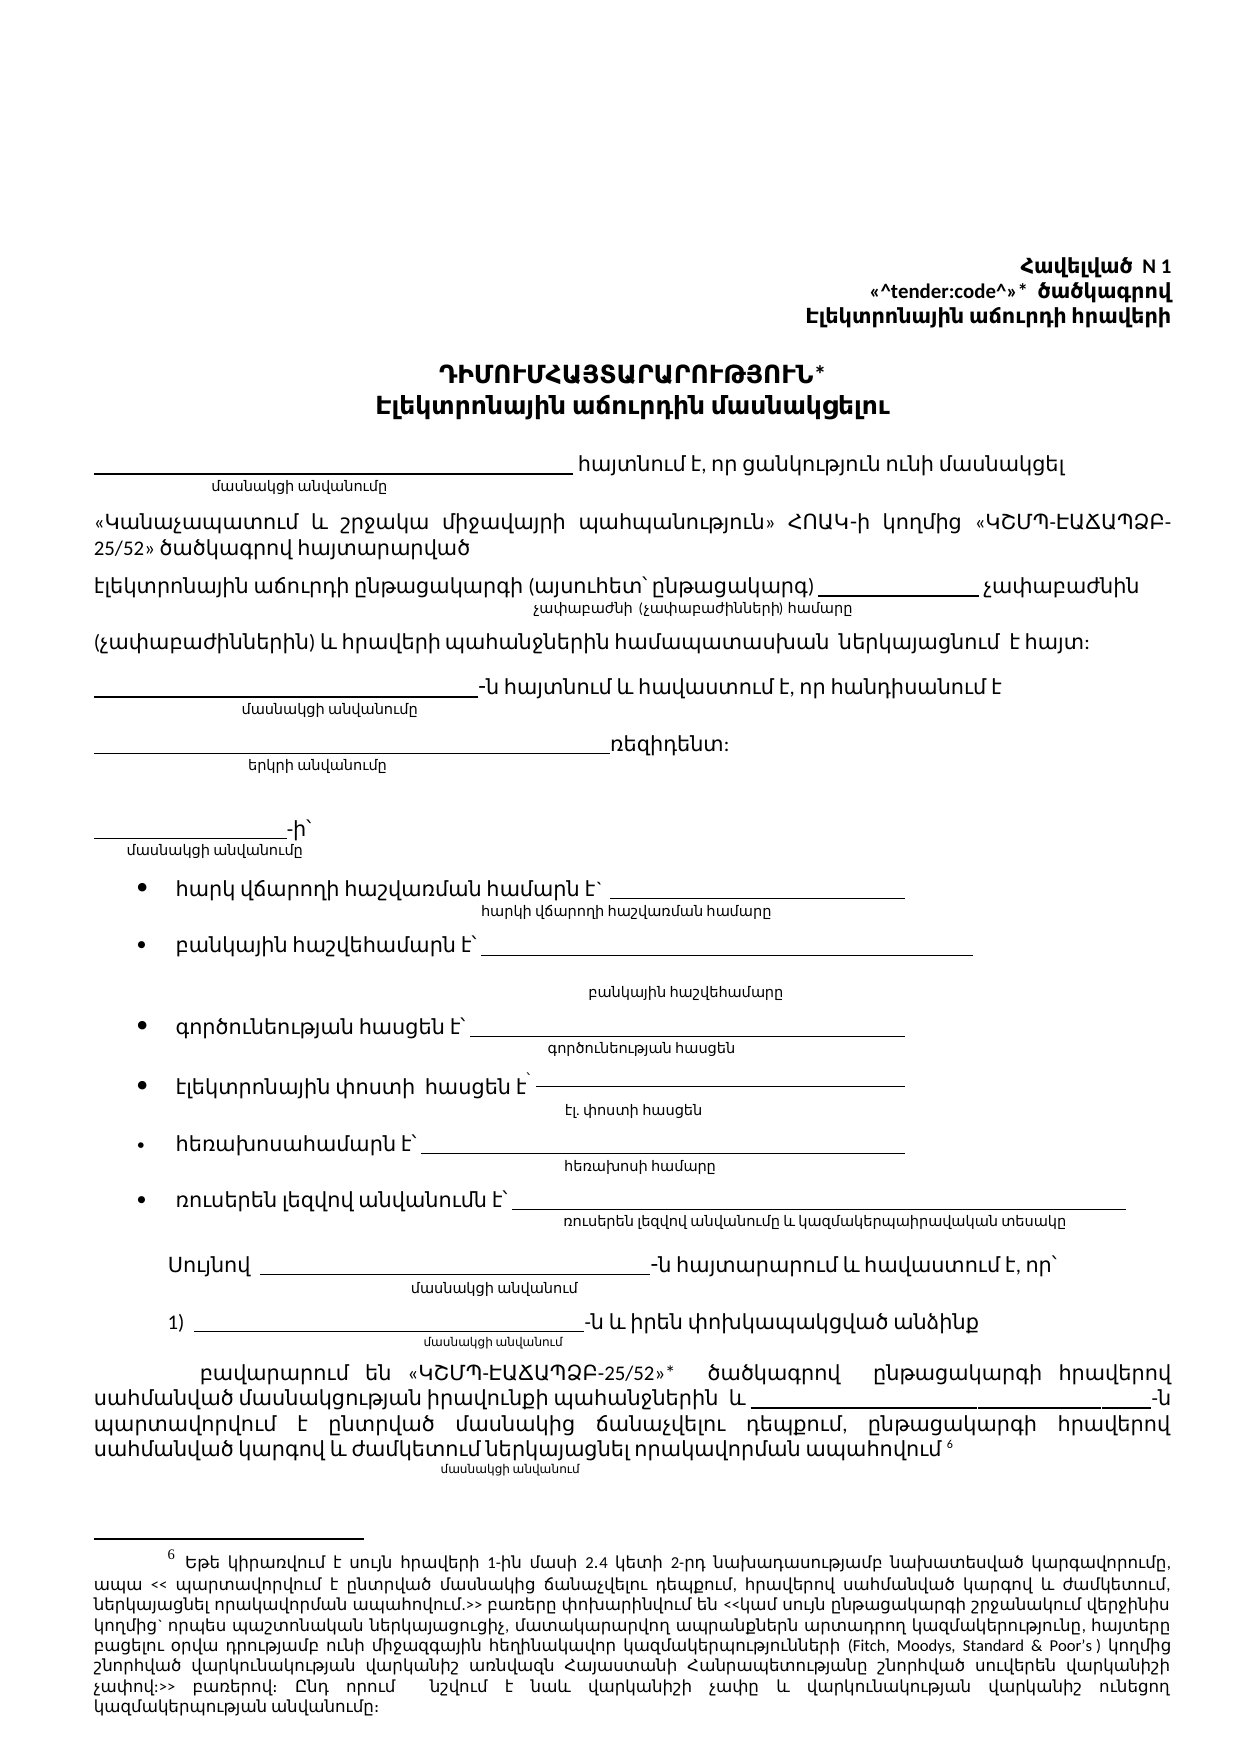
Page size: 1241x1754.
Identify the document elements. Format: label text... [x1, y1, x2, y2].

text հարկի վճարողի հաշվառման համարը [94, 902, 1171, 933]
list էլեկտրոնային փոստի հասցեն է՝ [138, 1070, 1171, 1101]
text մասնակցի անվանումը [94, 841, 1171, 872]
text էլեկտրոնային աճուրդի ընթացակարգի (այսուհետ՝ ընթացակարգ) չափաբաժնին [94, 573, 1171, 599]
list հեռախոսահամարն է՝ [138, 1131, 1171, 1157]
subtitle Էլեկտրոնային աճուրդին մասնակցելու [94, 390, 1171, 421]
text մասնակցի անվանումը [94, 701, 1171, 731]
list բանկային հաշվեհամարն է՝ [138, 933, 1171, 983]
text մասնակցի անվանում [94, 1279, 1171, 1309]
text ռուսերեն լեզվով անվանումը և կազմակերպաիրավական տեսակը [94, 1213, 1171, 1243]
text «Կանաչապատում և շրջակա միջավայրի պահպանություն» ՀՈԱԿ-ի կողմից «ԿՇՄՊ-ԷԱՃԱՊՁԲ-25/52» ծածկագրով հայտարարված [94, 507, 1171, 561]
text մասնակցի անվանում [94, 1462, 1171, 1487]
list գործունեության հասցեն է՝ [138, 1014, 1171, 1040]
text Էլեկտրոնային աճուրդի հրավերի [94, 304, 1171, 329]
text գործունեության հասցեն [94, 1040, 1171, 1070]
text Սույնով -ն հայտարարում և հավաստում է, որ՝ [94, 1248, 1171, 1279]
text 1) -ն և իրեն փոխկապակցված անձինք [94, 1309, 1171, 1335]
text ԴԻՄՈՒՄՀԱՅՏԱՐԱՐՈՒԹՅՈՒՆ* [94, 360, 1171, 390]
text Հավելված N 1 [94, 253, 1171, 278]
text չափաբաժնի (չափաբաժինների) համարը [94, 599, 1171, 629]
text երկրի անվանումը [94, 756, 1171, 787]
text բավարարում են «ԿՇՄՊ-ԷԱՃԱՊՁԲ-25/52»* ծածկագրով ընթացակարգի հրավերով սահմանված մասնակցության իրավունքի պահանջներին և -ն պարտավորվում է ընտրված մասնակից ճանաչվելու դեպքում, ընթացակարգի հրավերով սահմանված կարգով և ժամկետում ներկայացնել որակավորման ապահովում [94, 1360, 1171, 1462]
list հարկ վճարողի հաշվառման համարն է` [138, 872, 1171, 902]
text հայտնում է, որ ցանկություն ունի մասնակցել [94, 451, 1171, 477]
text -ն հայտնում և հավաստում է, որ հանդիսանում է [94, 670, 1171, 701]
text (չափաբաժիններին) և հրավերի պահանջներին համապատասխան ներկայացնում է հայտ: [94, 629, 1171, 655]
text էլ. փոստի հասցեն [94, 1101, 1171, 1131]
text մասնակցի անվանումը [94, 477, 1171, 507]
list ռուսերեն լեզվով անվանումն է՝ [138, 1187, 1171, 1213]
text հեռախոսի համարը [462, 1157, 1171, 1187]
text մասնակցի անվանում [94, 1335, 1171, 1360]
text -ի՝ [94, 816, 1171, 841]
text բանկային հաշվեհամարը [94, 983, 1171, 1014]
text «^tender:code^»* ծածկագրով [94, 278, 1171, 304]
text ռեզիդենտ: [94, 731, 1171, 756]
